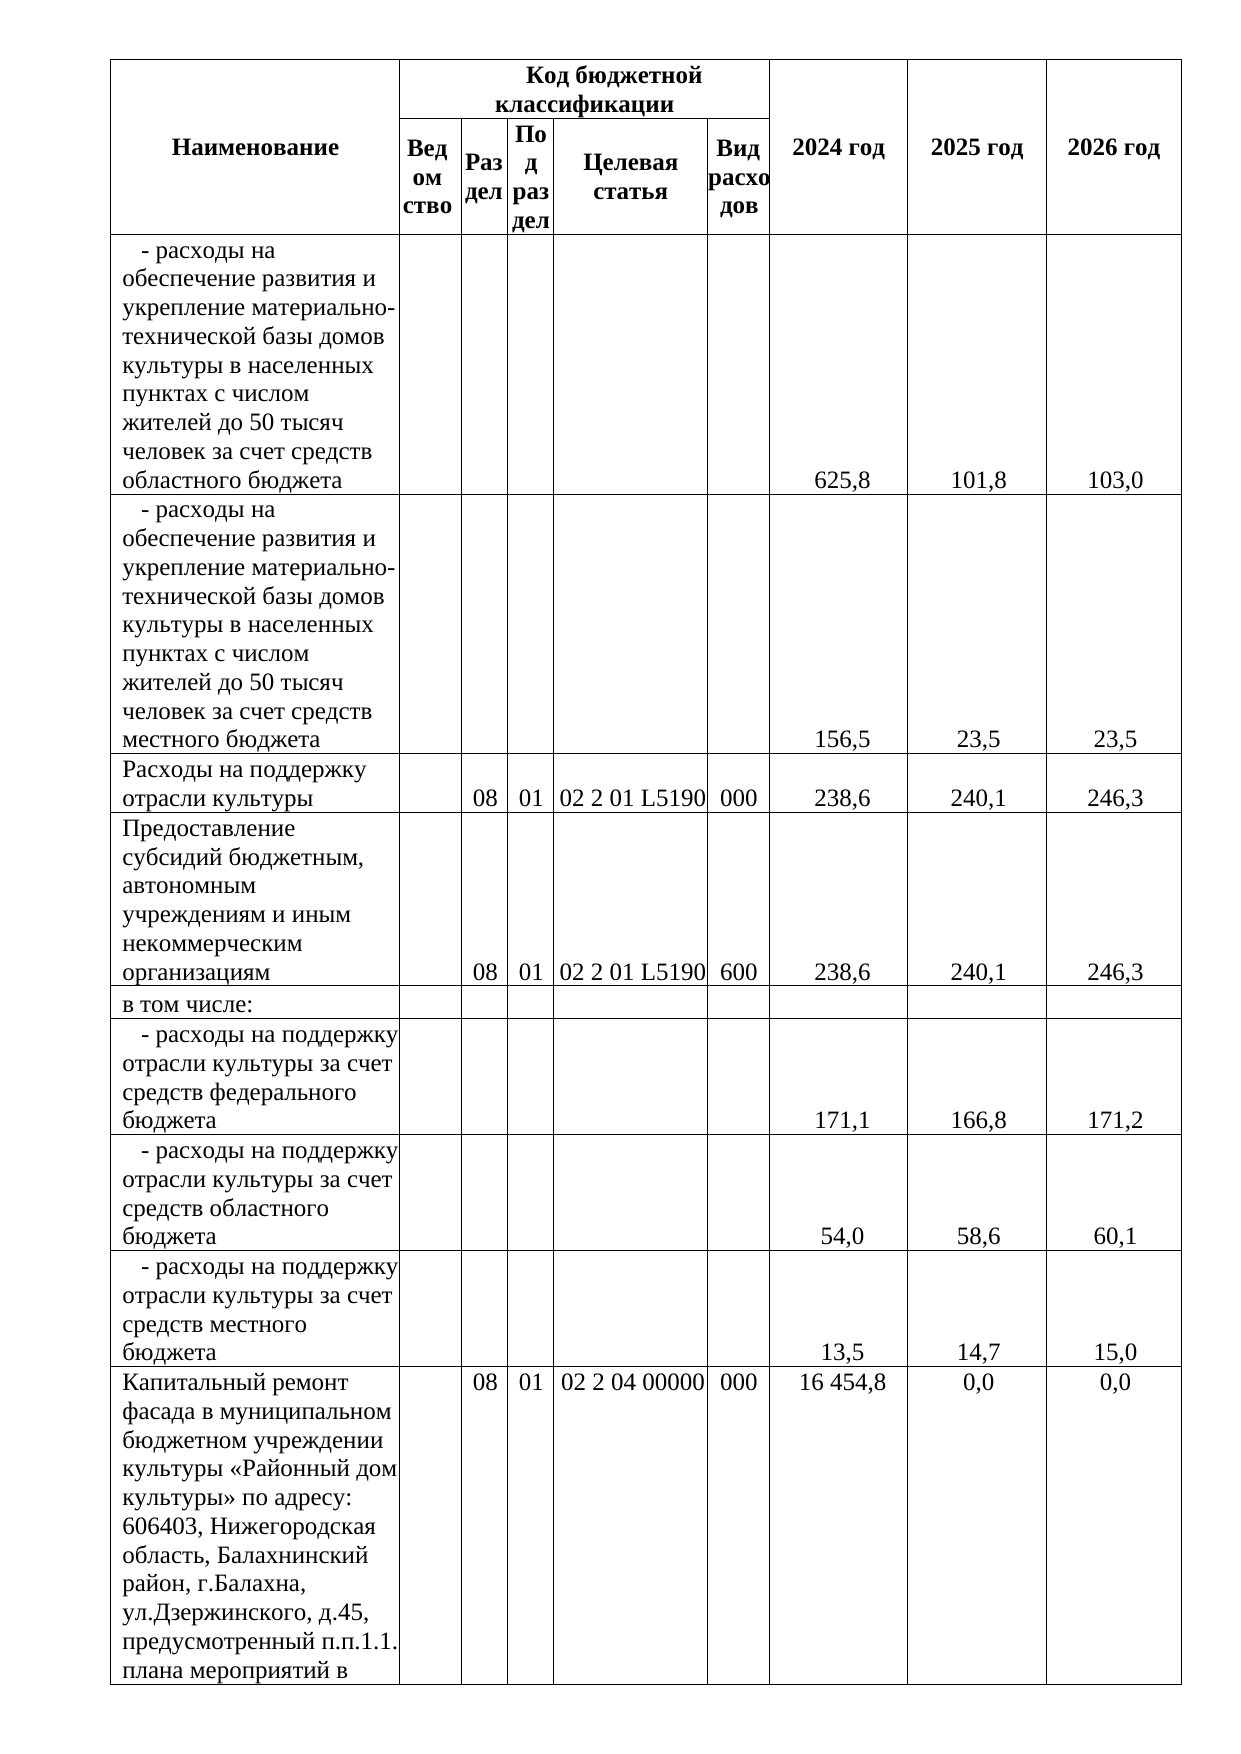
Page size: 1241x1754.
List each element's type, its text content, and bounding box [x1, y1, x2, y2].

table_cell 240,1 [908, 813, 1046, 985]
table_cell - расходы на обеспечение развития и укрепление материально-технической базы домов культуры в населенных пунктах с числом жителей до 50 тысяч человек за счет средств областного бюджета [111, 235, 399, 493]
table_cell - расходы на обеспечение развития и укрепление материально-технической базы домов культуры в населенных пунктах с числом жителей до 50 тысяч человек за счет средств местного бюджета [111, 495, 399, 753]
table_cell [462, 235, 507, 493]
table_cell 60,1 [1047, 1135, 1181, 1250]
table_cell [554, 495, 707, 753]
table_cell [554, 1135, 707, 1250]
table_cell 240,1 [908, 754, 1046, 812]
table_cell 13,5 [770, 1251, 907, 1366]
table_cell 02 2 01 L5190 [554, 813, 707, 985]
table_cell 01 [508, 754, 553, 812]
table_cell Ведом ство [400, 119, 461, 234]
table_cell [400, 986, 461, 1018]
table_cell 14,7 [908, 1251, 1046, 1366]
table_cell - расходы на поддержку отрасли культуры за счет средств областного бюджета [111, 1135, 399, 1250]
table_cell [554, 1019, 707, 1134]
table_cell [508, 986, 553, 1018]
table_cell [708, 1251, 769, 1366]
table_cell 58,6 [908, 1135, 1046, 1250]
table_cell [554, 986, 707, 1018]
table_cell [400, 235, 461, 493]
table_header 2025 год [908, 60, 1046, 234]
table_cell в том числе: [111, 986, 399, 1018]
table_cell 0,0 [908, 1367, 1046, 1683]
table_cell 246,3 [1047, 754, 1181, 812]
table_cell 625,8 [770, 235, 907, 493]
table_cell 238,6 [770, 813, 907, 985]
table_cell [908, 986, 1046, 1018]
table_header Наименование [111, 60, 399, 234]
table_cell [708, 495, 769, 753]
table_cell [1047, 986, 1181, 1018]
table_cell [508, 1019, 553, 1134]
table_cell 15,0 [1047, 1251, 1181, 1366]
table_cell [400, 1251, 461, 1366]
table_cell Вид расходов [708, 119, 769, 234]
table_cell 000 [708, 1367, 769, 1683]
table_cell 02 2 01 L5190 [554, 754, 707, 812]
table_cell 600 [708, 813, 769, 985]
table_cell 08 [462, 1367, 507, 1683]
table_cell [508, 1135, 553, 1250]
table_cell [770, 986, 907, 1018]
table_cell [400, 1367, 461, 1683]
table_cell - расходы на поддержку отрасли культуры за счет средств местного бюджета [111, 1251, 399, 1366]
table_cell Раз дел [462, 119, 507, 234]
table_cell 000 [708, 754, 769, 812]
table_cell Целевая статья [554, 119, 707, 234]
table_cell - расходы на поддержку отрасли культуры за счет средств федерального бюджета [111, 1019, 399, 1134]
table_cell 166,8 [908, 1019, 1046, 1134]
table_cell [111, 1367, 399, 1683]
table_cell [462, 986, 507, 1018]
table_cell [400, 495, 461, 753]
table_cell Под раз дел [508, 119, 553, 234]
table_cell 238,6 [770, 754, 907, 812]
table_cell [554, 235, 707, 493]
table_cell 23,5 [908, 495, 1046, 753]
table_cell 54,0 [770, 1135, 907, 1250]
table_cell [400, 754, 461, 812]
table_cell [708, 1019, 769, 1134]
table_cell 08 [462, 754, 507, 812]
table_header 2024 год [770, 60, 907, 234]
table_cell [400, 1019, 461, 1134]
table_header Код бюджетной классификации [400, 60, 769, 118]
table_cell 246,3 [1047, 813, 1181, 985]
table_cell [508, 495, 553, 753]
table_cell [462, 1135, 507, 1250]
table_cell [462, 495, 507, 753]
table_cell [508, 235, 553, 493]
table_cell [554, 1251, 707, 1366]
table_header 2026 год [1047, 60, 1181, 234]
table_cell [508, 1251, 553, 1366]
table_cell [708, 986, 769, 1018]
table_cell Предоставление субсидий бюджетным, автономным учреждениям и иным некоммерческим организациям [111, 813, 399, 985]
table_cell [708, 235, 769, 493]
table_cell 171,2 [1047, 1019, 1181, 1134]
table_cell [708, 1135, 769, 1250]
table_cell [400, 1135, 461, 1250]
table_cell [462, 1251, 507, 1366]
table_cell 171,1 [770, 1019, 907, 1134]
table_cell 08 [462, 813, 507, 985]
table_cell 23,5 [1047, 495, 1181, 753]
table_cell [400, 813, 461, 985]
table_cell 01 [508, 1367, 553, 1683]
table_cell 103,0 [1047, 235, 1181, 493]
table_cell Расходы на поддержку отрасли культуры [111, 754, 399, 812]
table_cell 0,0 [1047, 1367, 1181, 1683]
table_cell 156,5 [770, 495, 907, 753]
table_cell 02 2 04 00000 [554, 1367, 707, 1683]
table_cell 01 [508, 813, 553, 985]
table_cell 101,8 [908, 235, 1046, 493]
table_cell [462, 1019, 507, 1134]
table_cell 16 454,8 [770, 1367, 907, 1683]
